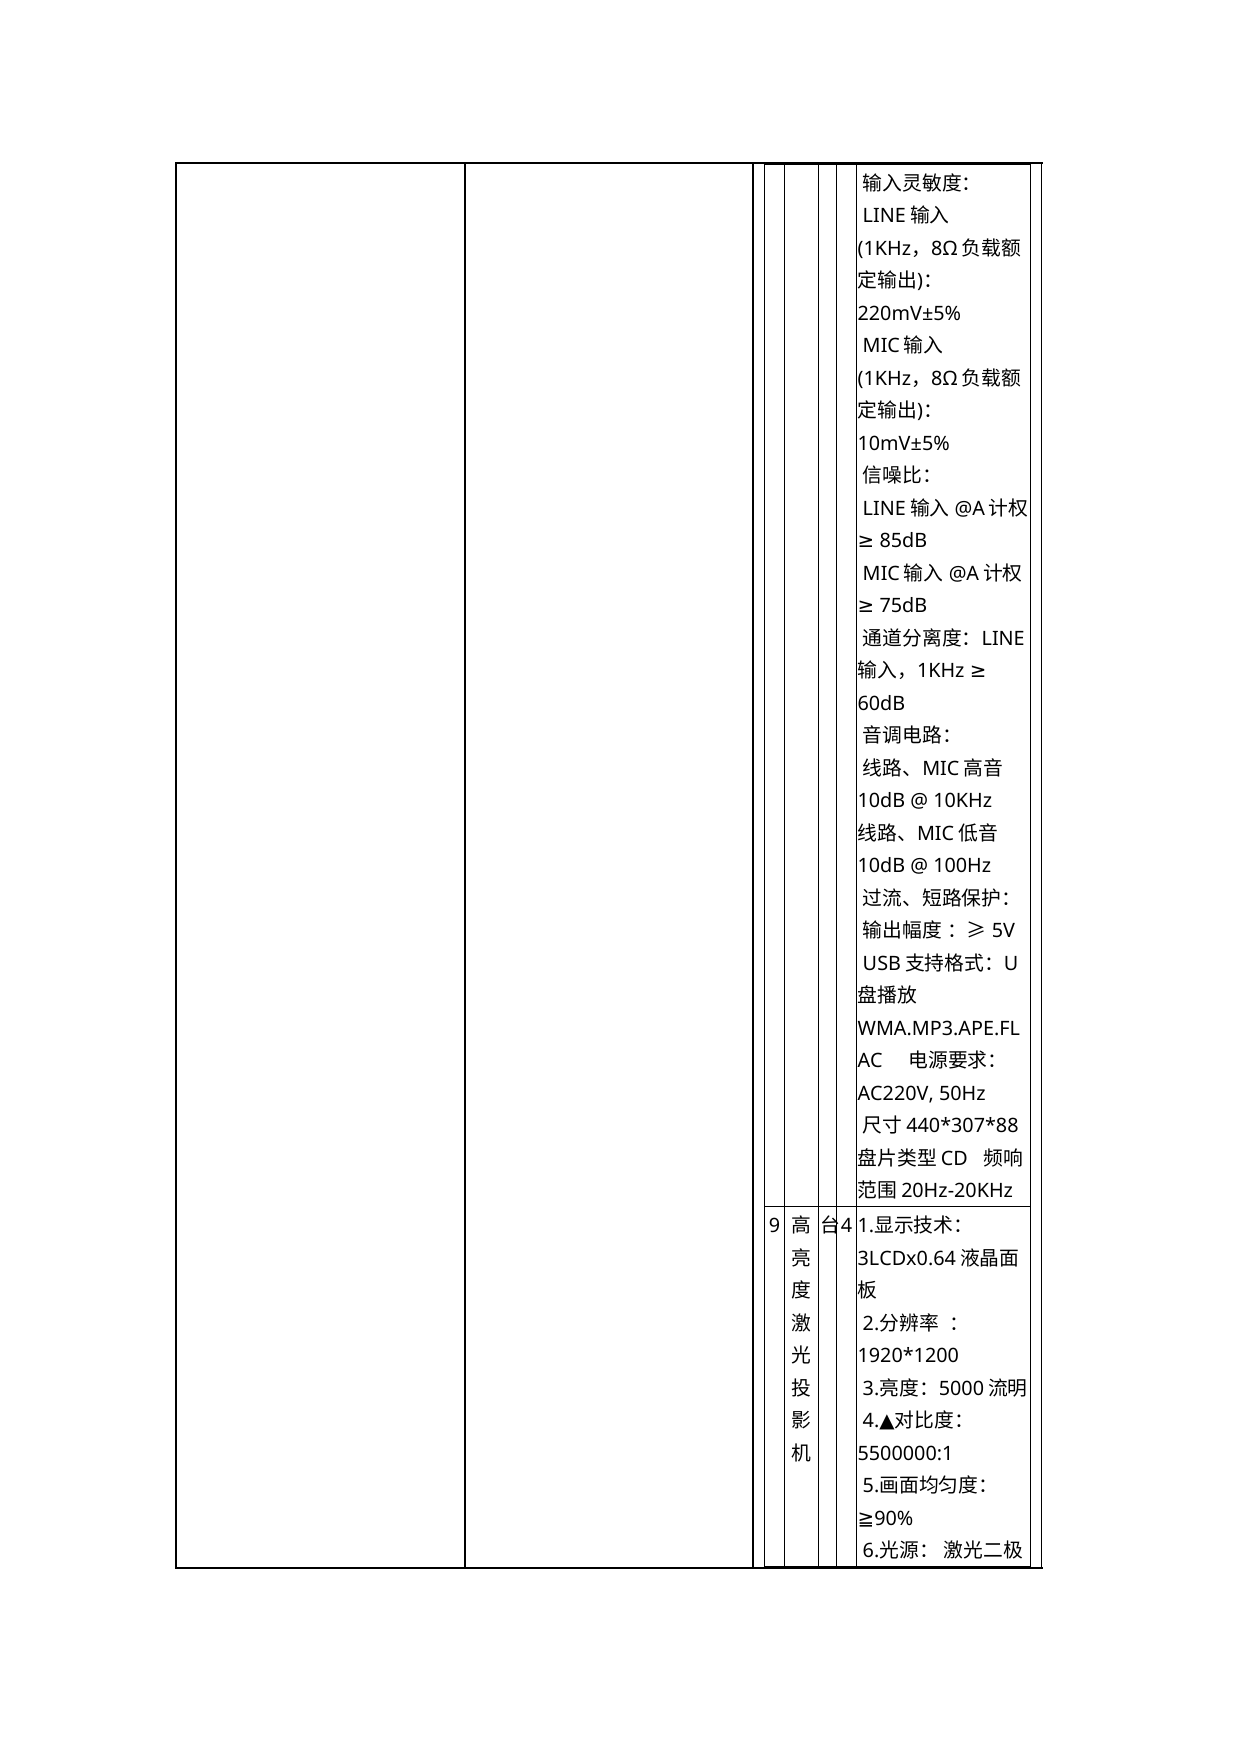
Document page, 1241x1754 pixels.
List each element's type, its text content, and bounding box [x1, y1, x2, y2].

table_cell [785, 1207, 818, 1566]
table_cell [819, 1207, 836, 1566]
table_cell [837, 165, 856, 1206]
table_cell [466, 164, 752, 1567]
table_cell [819, 165, 836, 1206]
table_cell [754, 164, 764, 1567]
table_cell [1031, 164, 1041, 1567]
table_cell [837, 1207, 856, 1566]
table_cell 1 [177, 164, 464, 1567]
table_cell [857, 165, 1030, 1206]
table_cell [857, 1207, 1030, 1566]
table_cell [785, 165, 818, 1206]
table_cell [765, 165, 784, 1206]
table_cell [765, 1207, 784, 1566]
